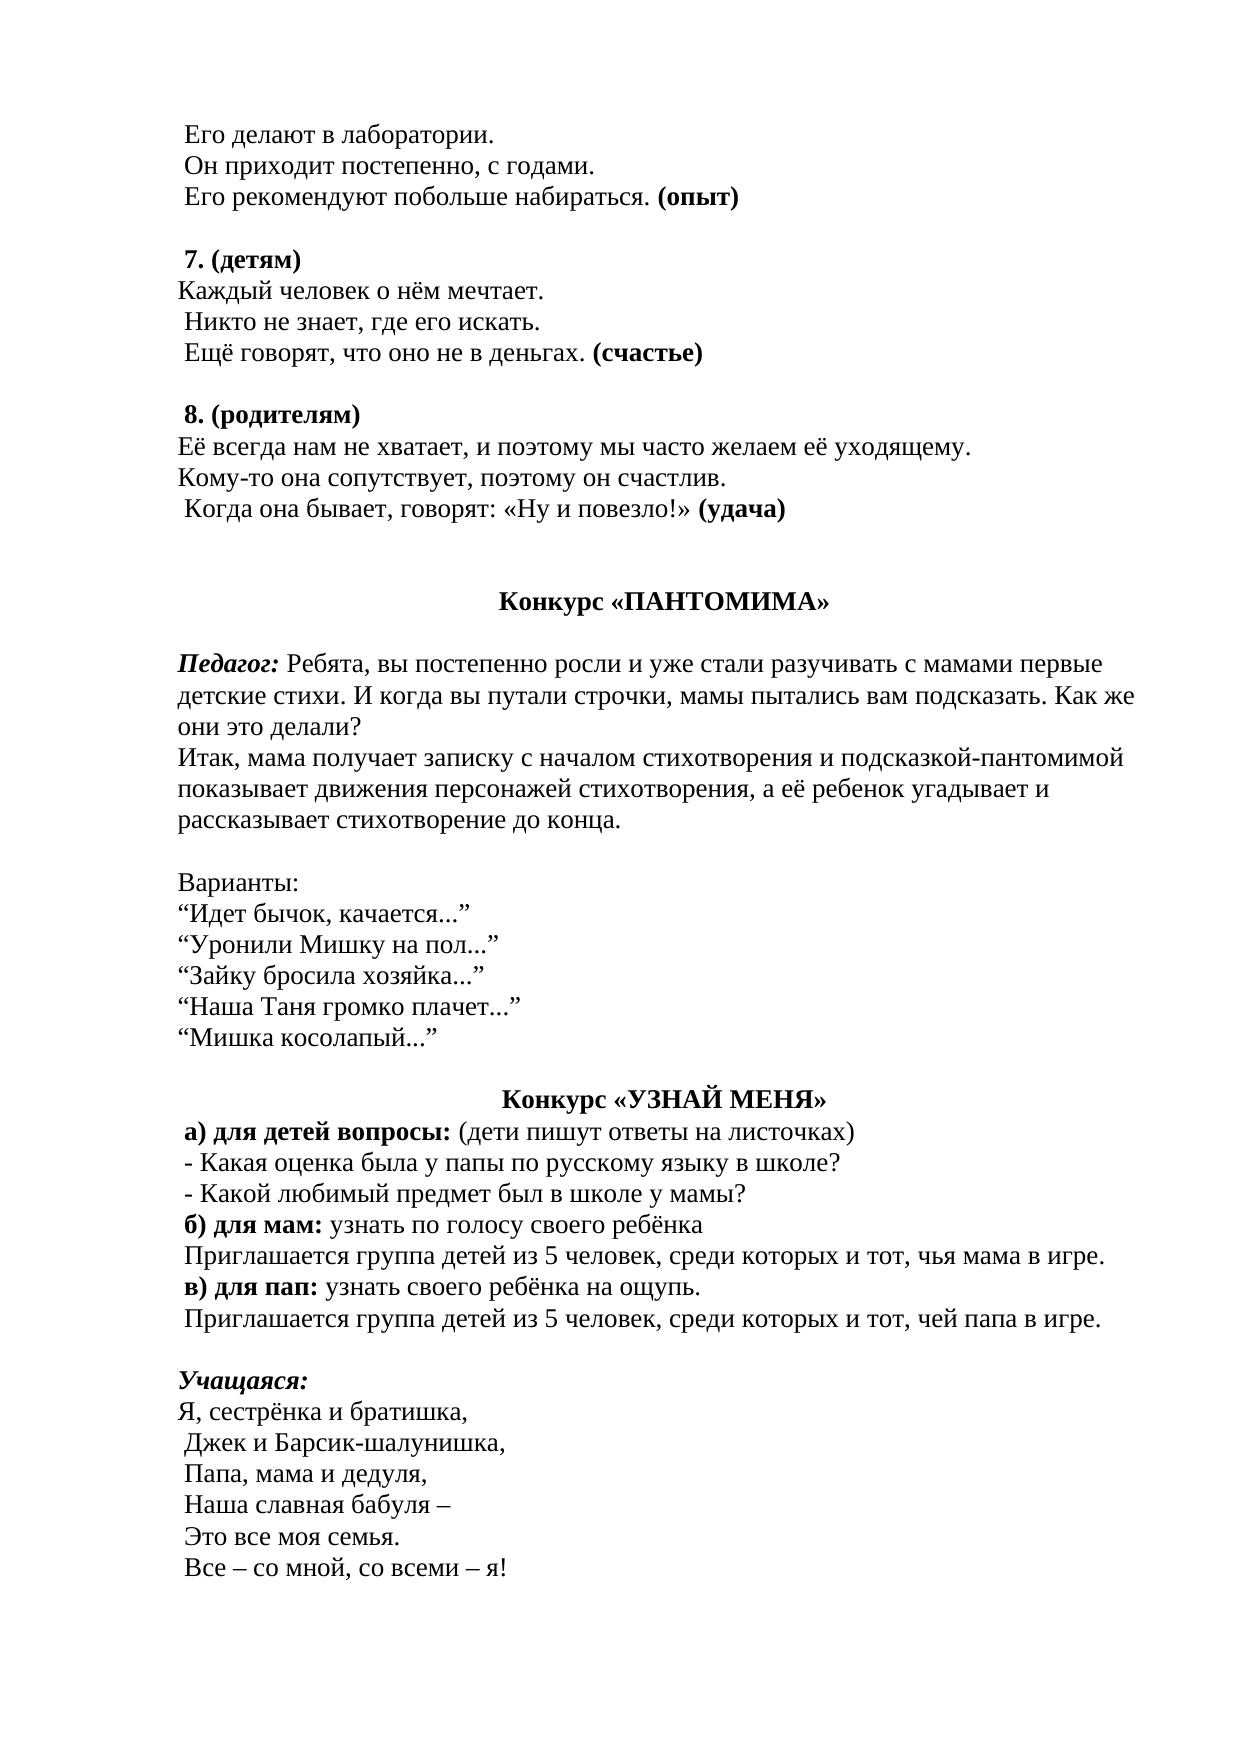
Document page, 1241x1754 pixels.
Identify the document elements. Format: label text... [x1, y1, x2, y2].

text “Зайку бросила хозяйка...” [177, 959, 1152, 990]
text - Какой любимый предмет был в школе у мамы? [177, 1177, 1152, 1208]
text Джек и Барсик-шалунишка, [177, 1426, 1152, 1457]
text Учащаяся: [177, 1364, 1152, 1395]
text в) для пап: узнать своего ребёнка на ощупь. [177, 1271, 1152, 1302]
text Я, сестрёнка и братишка, [177, 1395, 1152, 1426]
text Каждый человек о нём мечтает. [177, 274, 1152, 305]
text Его делают в лаборатории. [177, 118, 1152, 149]
text - Какая оценка была у папы по русскому языку в школе? [177, 1146, 1152, 1177]
text Варианты: [177, 866, 1152, 897]
text б) для мам: узнать по голосу своего ребёнка [177, 1208, 1152, 1239]
text Итак, мама получает записку с началом стихотворения и подсказкой-пантомимой показывает движения персонажей стихотворения, а её ребенок угадывает и рассказывает стихотворение до конца. [177, 741, 1152, 834]
text “Наша Таня громко плачет...” [177, 990, 1152, 1021]
text Её всегда нам не хватает, и поэтому мы часто желаем её уходящему. [177, 429, 1152, 461]
text Ещё говорят, что оно не в деньгах. (счастье) [177, 336, 1152, 367]
text Кому-то она сопутствует, поэтому он счастлив. [177, 461, 1152, 492]
text Педагог: Ребята, вы постепенно росли и уже стали разучивать с мамами первые детские стихи. И когда вы путали строчки, мамы пытались вам подсказать. Как же они это делали? [177, 648, 1152, 741]
text Приглашается группа детей из 5 человек, среди которых и тот, чей папа в игре. [177, 1302, 1152, 1333]
text Конкурс «УЗНАЙ МЕНЯ» [177, 1084, 1152, 1115]
text “Уронили Мишку на пол...” [177, 928, 1152, 959]
text Наша славная бабуля – [177, 1488, 1152, 1520]
text Он приходит постепенно, с годами. [177, 149, 1152, 180]
text Конкурс «ПАНТОМИМА» [177, 585, 1152, 616]
text Когда она бывает, говорят: «Ну и повезло!» (удача) [177, 492, 1152, 523]
text “Идет бычок, качается...” [177, 897, 1152, 928]
text Это все моя семья. [177, 1520, 1152, 1551]
text “Мишка косолапый...” [177, 1021, 1152, 1052]
text Все – со мной, со всеми – я! [177, 1551, 1152, 1582]
text Его рекомендуют побольше набираться. (опыт) [177, 180, 1152, 212]
text Приглашается группа детей из 5 человек, среди которых и тот, чья мама в игре. [177, 1239, 1152, 1271]
text а) для детей вопросы: (дети пишут ответы на листочках) [177, 1115, 1152, 1146]
text Никто не знает, где его искать. [177, 305, 1152, 336]
text Папа, мама и дедуля, [177, 1457, 1152, 1488]
text 7. (детям) [177, 243, 1152, 274]
text 8. (родителям) [177, 398, 1152, 429]
